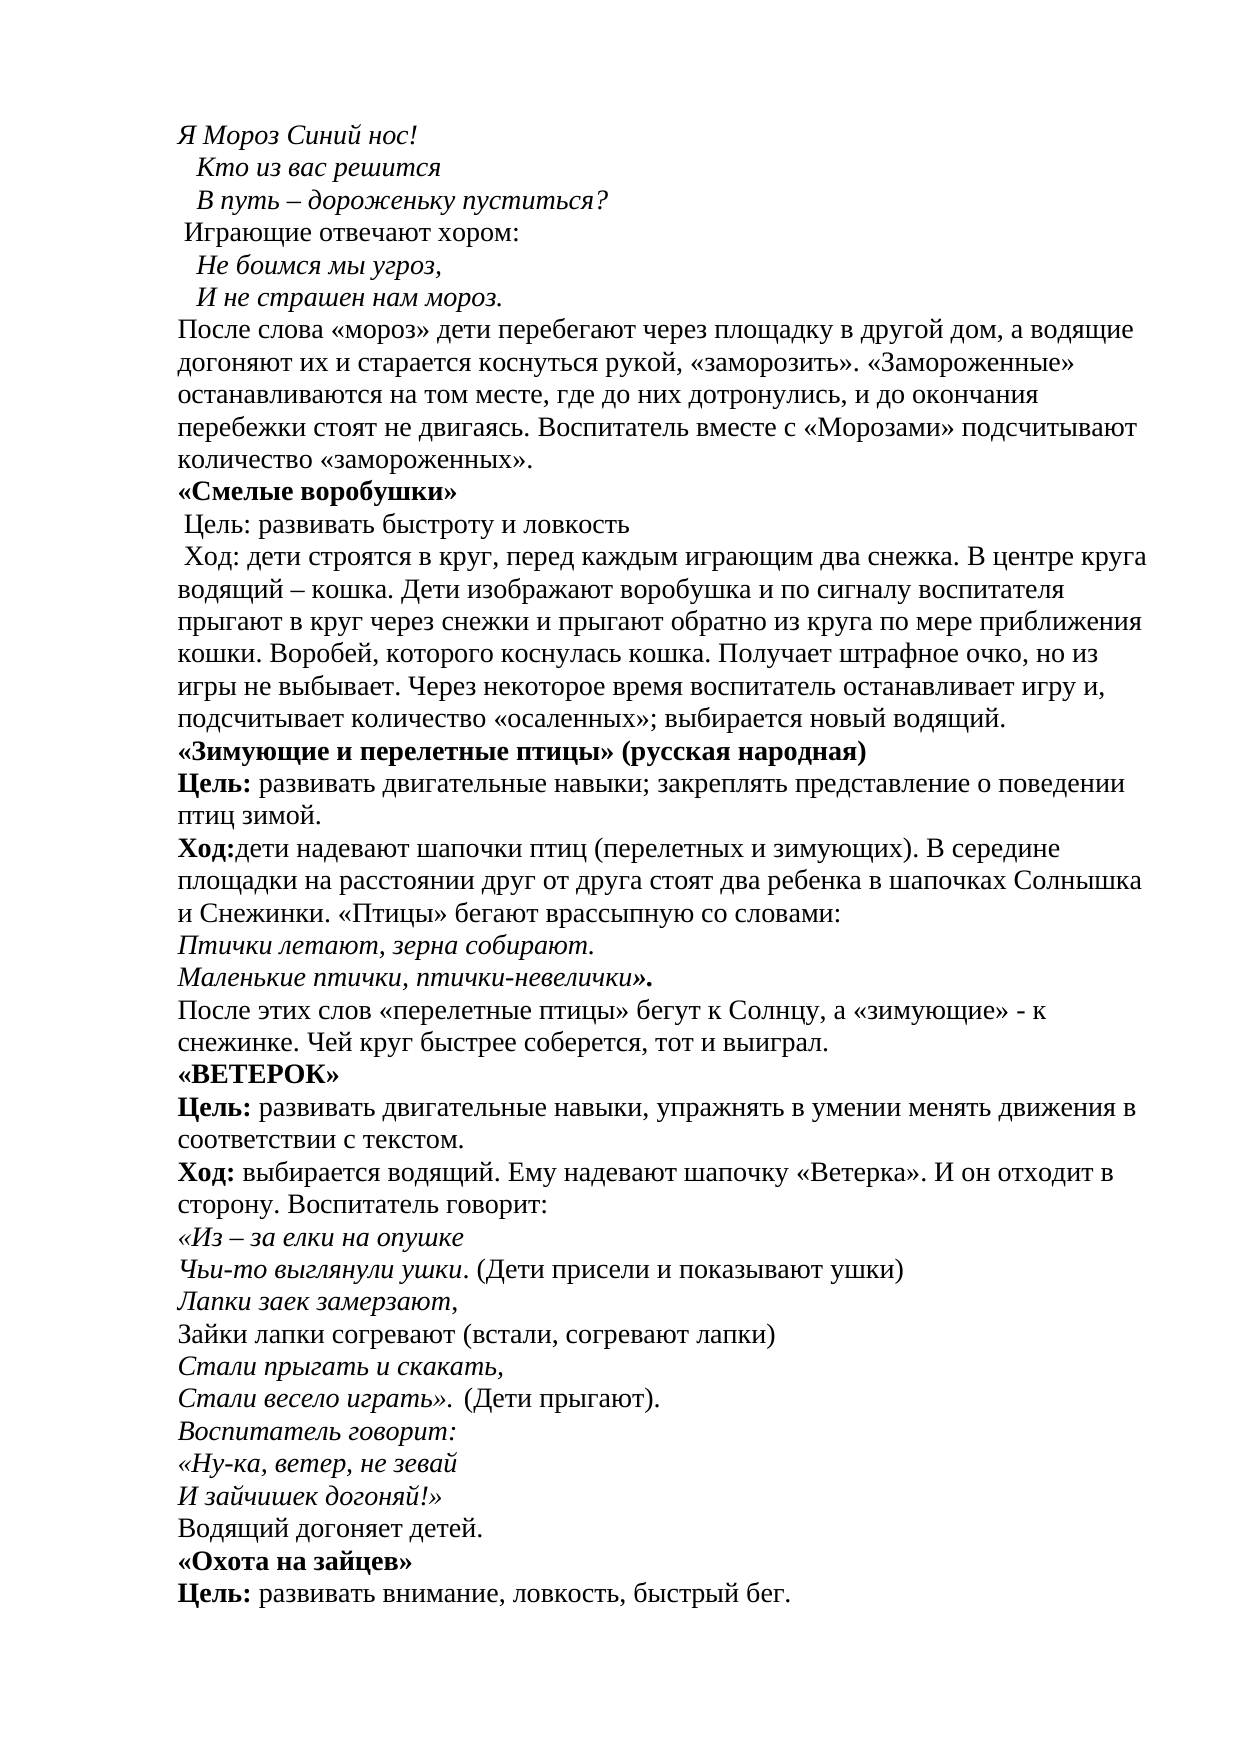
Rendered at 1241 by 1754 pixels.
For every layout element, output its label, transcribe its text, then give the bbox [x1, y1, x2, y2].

text «Смелые воробушки» [177, 474, 1152, 507]
text Цель: развивать внимание, ловкость, быстрый бег. [177, 1576, 1152, 1608]
text Птички летают, зерна собирают. [177, 928, 1152, 960]
text Ход:дети надевают шапочки птиц (перелетных и зимующих). В середине площадки на расстоянии друг от друга стоят два ребенка в шапочках Солнышка и Снежинки. «Птицы» бегают врассыпную со словами: [177, 831, 1152, 928]
text В путь – дороженьку пуститься? [177, 183, 1152, 215]
text Ход: дети строятся в круг, перед каждым играющим два снежка. В центре круга водящий – кошка. Дети изображают воробушка и по сигналу воспитателя прыгают в круг через снежки и прыгают обратно из круга по мере приближения кошки. Воробей, которого коснулась кошка. Получает штрафное очко, но из игры не выбывает. Через некоторое время воспитатель останавливает игру и, подсчитывает количество «осаленных»; выбирается новый водящий. [177, 539, 1152, 734]
text После этих слов «перелетные птицы» бегут к Солнцу, а «зимующие» - к снежинке. Чей круг быстрее соберется, тот и выиграл. [177, 993, 1152, 1058]
text «Охота на зайцев» [177, 1543, 1152, 1576]
text Маленькие птички, птички-невелички». [177, 960, 1152, 993]
text Зайки лапки согревают (встали, согревают лапки) [177, 1317, 1152, 1349]
text «Зимующие и перелетные птицы» (русская народная) [177, 734, 1152, 766]
text «ВЕТЕРОК» [177, 1058, 1152, 1090]
text Лапки заек замерзают, [177, 1284, 1152, 1317]
text Играющие отвечают хором: [177, 215, 1152, 248]
text Стали прыгать и скакать, [177, 1349, 1152, 1382]
text И зайчишек догоняй!» [177, 1479, 1152, 1511]
text Ход: выбирается водящий. Ему надевают шапочку «Ветерка». И он отходит в сторону. Воспитатель говорит: [177, 1155, 1152, 1219]
text После слова «мороз» дети перебегают через площадку в другой дом, а водящие догоняют их и старается коснуться рукой, «заморозить». «Замороженные» останавливаются на том месте, где до них дотронулись, и до окончания перебежки стоят не двигаясь. Воспитатель вместе с «Морозами» подсчитывают количество «замороженных». [177, 312, 1152, 474]
text «Ну-ка, ветер, не зевай [177, 1446, 1152, 1479]
text Стали весело играть». (Дети прыгают). [177, 1382, 1152, 1414]
text И не страшен нам мороз. [177, 280, 1152, 312]
text Кто из вас решится [177, 151, 1152, 183]
text Цель: развивать двигательные навыки, упражнять в умении менять движения в соответствии с текстом. [177, 1090, 1152, 1155]
text Чьи-то выглянули ушки. (Дети присели и показывают ушки) [177, 1252, 1152, 1284]
text Цель: развивать двигательные навыки; закреплять представление о поведении птиц зимой. [177, 766, 1152, 831]
text Цель: развивать быстроту и ловкость [177, 507, 1152, 539]
text Я Мороз Синий нос! [177, 118, 1152, 151]
text Воспитатель говорит: [177, 1414, 1152, 1446]
text Не боимся мы угроз, [177, 248, 1152, 280]
text «Из – за елки на опушке [177, 1219, 1152, 1252]
text Водящий догоняет детей. [177, 1511, 1152, 1543]
